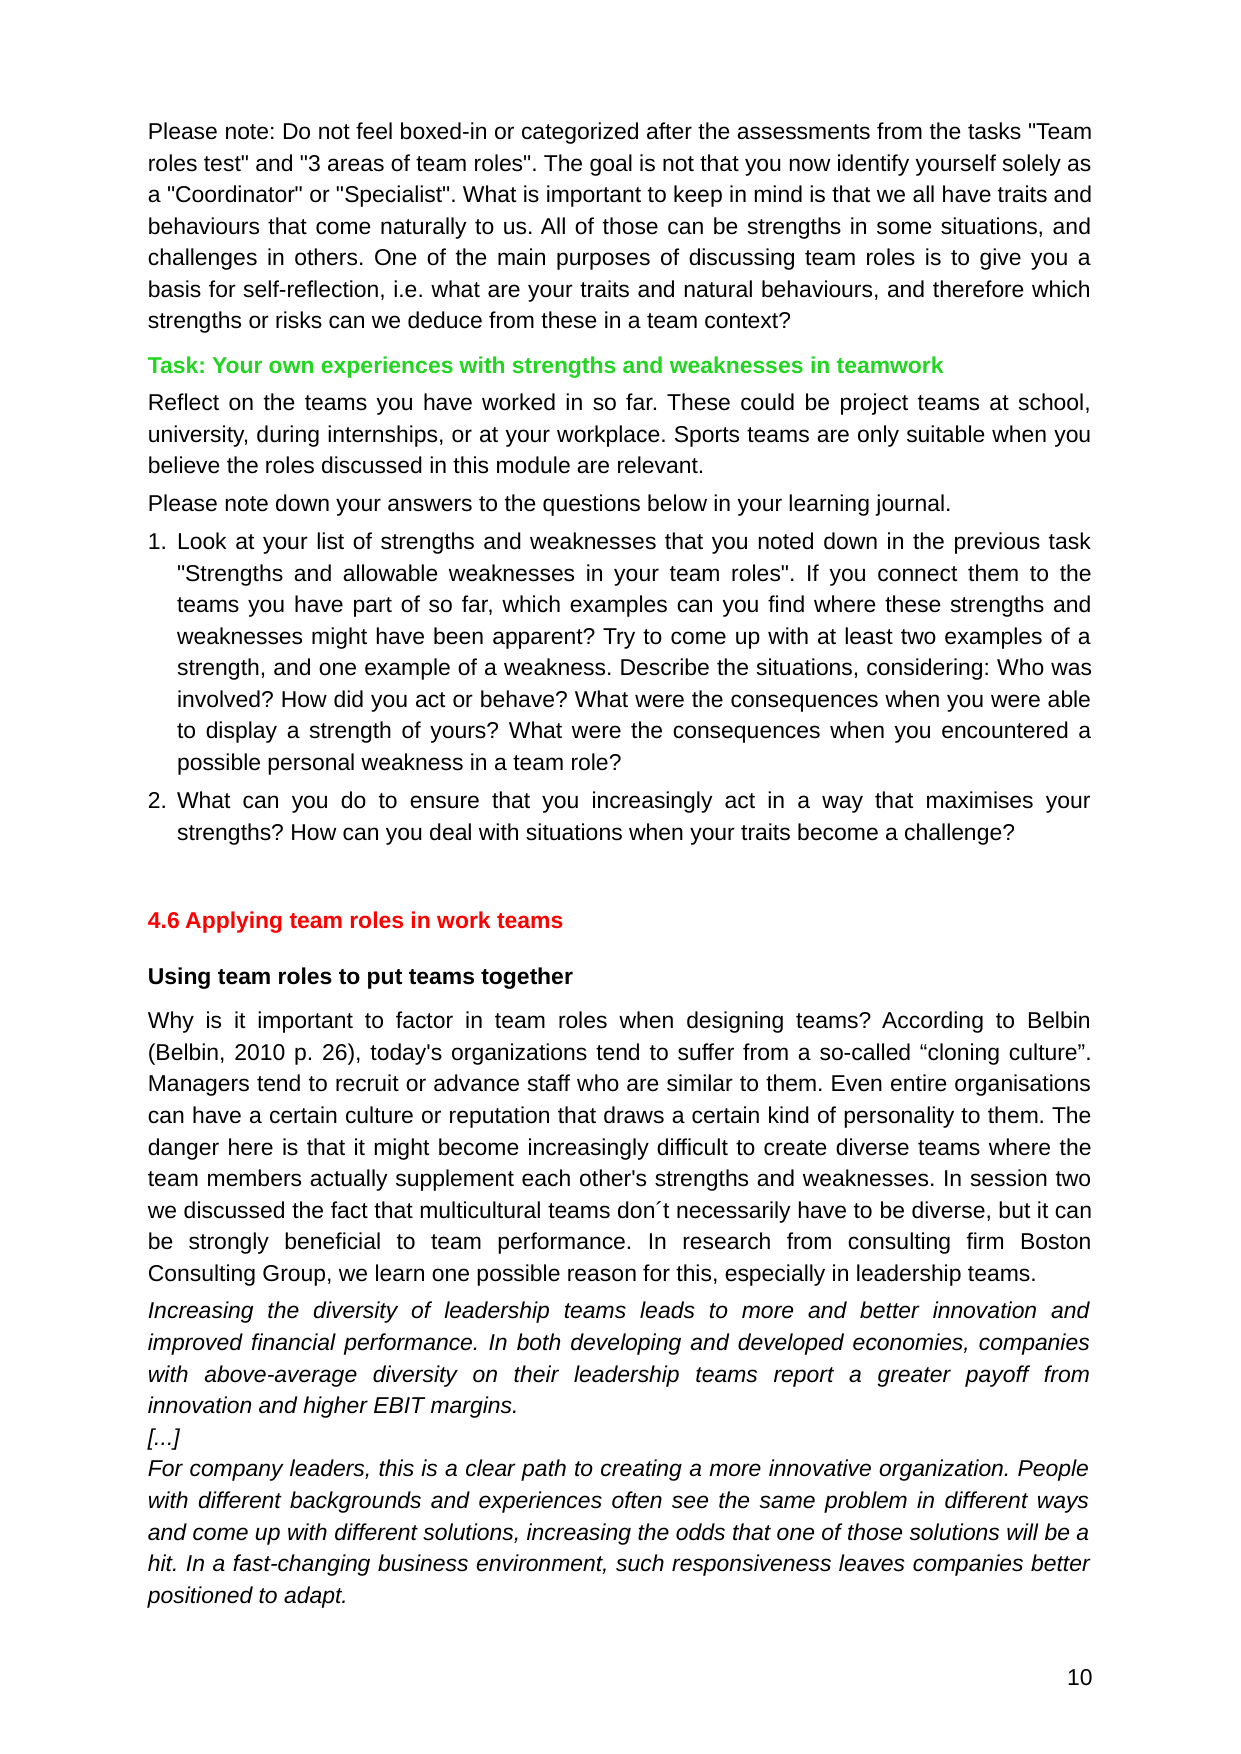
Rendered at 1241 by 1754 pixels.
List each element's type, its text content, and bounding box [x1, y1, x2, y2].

text [...] For company leaders, this is a clear path to creating a more innovative organization. People with different backgrounds and experiences often see the same problem in different ways and come up with different solutions, increasing the odds that one of those solutions will be a hit. In a fast-changing business environment, such responsiveness leaves companies better positioned to adapt. [148, 1424, 1092, 1608]
text Reflect on the teams you have worked in so far. These could be project teams at school, university, during internships, or at your workplace. Sports teams are only suitable when you believe the roles discussed in this module are relevant. [148, 389, 1092, 479]
text Why is it important to factor in team roles when designing teams? According to Belbin (Belbin, 2010 p. 26), today's organizations tend to suffer from a so-called “cloning culture”. Managers tend to recruit or advance staff who are similar to them. Even entire organisations can have a certain culture or reputation that draws a certain kind of personality to them. The danger here is that it might become increasingly difficult to create diverse teams where the team members actually supplement each other's strengths and weaknesses. In session two we discussed the fact that multicultural teams don´t necessarily have to be diverse, but it can be strongly beneficial to team performance. In research from consulting firm Boston Consulting Group, we learn one possible reason for this, especially in leadership teams. [148, 1007, 1092, 1286]
subtitle 4.6 Applying team roles in work teams [148, 907, 1092, 933]
subtitle Task: Your own experiences with strengths and weaknesses in teamwork [148, 352, 1092, 378]
subtitle Using team roles to put teams together [148, 963, 1092, 989]
text Please note: Do not feel boxed-in or categorized after the assessments from the tasks "Team roles test" and "3 areas of team roles". The goal is not that you now identify yourself solely as a "Coordinator" or "Specialist". What is important to keep in mind is that we all have traits and behaviours that come naturally to us. All of those can be strengths in some situations, and challenges in others. One of the main purposes of discussing team roles is to give you a basis for self-reflection, i.e. what are your traits and natural behaviours, and therefore which strengths or risks can we deduce from these in a team context? [148, 118, 1092, 334]
text Increasing the diversity of leadership teams leads to more and better innovation and improved financial performance. In both developing and developed economies, companies with above-average diversity on their leadership teams report a greater payoff from innovation and higher EBIT margins. [148, 1297, 1092, 1418]
text 1. Look at your list of strengths and weaknesses that you noted down in the previous task "Strengths and allowable weaknesses in your team roles". If you connect them to the teams you have part of so far, which examples can you find where these strengths and weaknesses might have been apparent? Try to come up with at least two examples of a strength, and one example of a weakness. Describe the situations, considering: Who was involved? How did you act or behave? What were the consequences when you were able to display a strength of yours? What were the consequences when you encountered a possible personal weakness in a team role? [148, 528, 1092, 775]
text 2. What can you do to ensure that you increasingly act in a way that maximises your strengths? How can you deal with situations when your traits become a challenge? [148, 787, 1092, 845]
text Please note down your answers to the questions below in your learning journal. [148, 490, 1092, 517]
